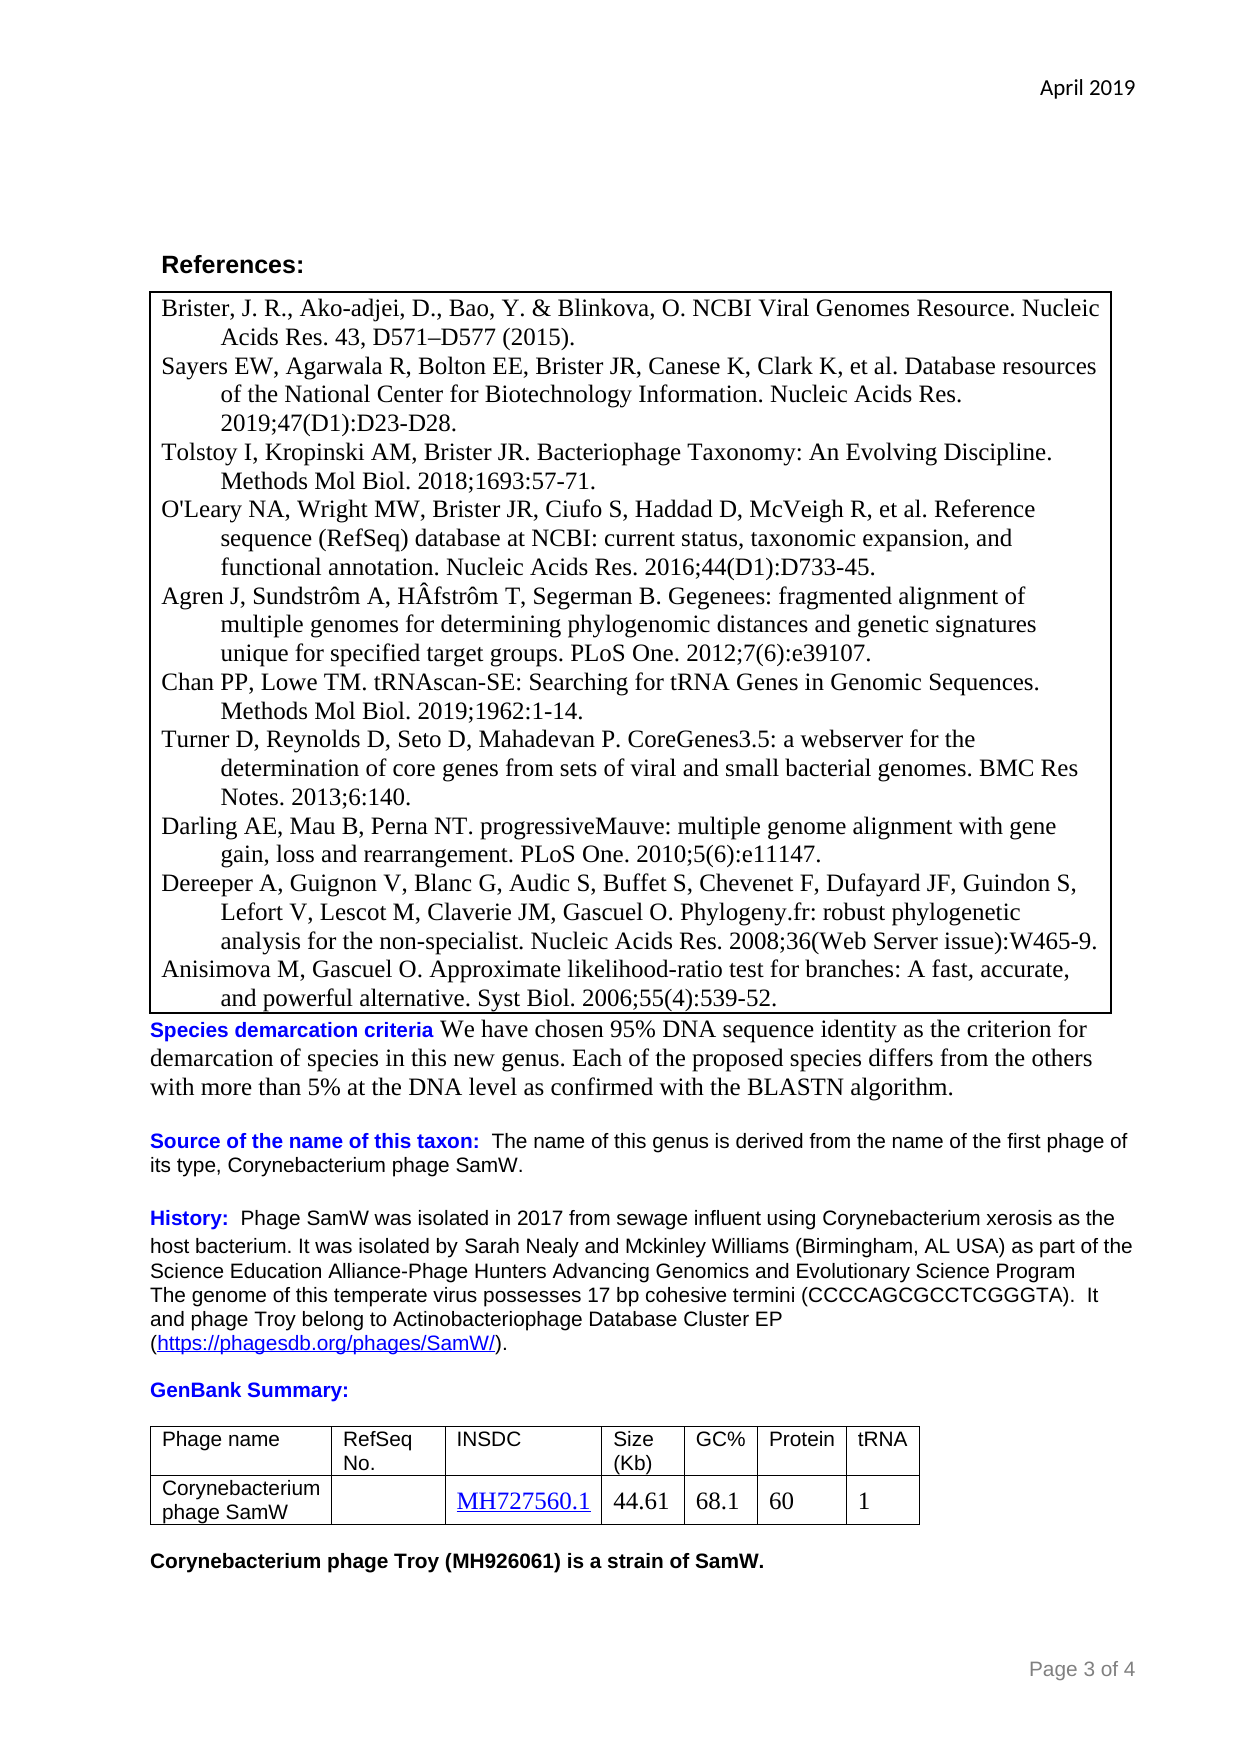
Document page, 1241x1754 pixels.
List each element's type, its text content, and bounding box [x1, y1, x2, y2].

table_header References: [150, 250, 1111, 291]
table_cell MH727560.1 [446, 1476, 601, 1524]
text The genome of this temperate virus possesses 17 bp cohesive termini (CCCCAGCGCCTCGGGTA). It and phage Troy belong to Actinobacteriophage Database Cluster EP (https://phagesdb.org/phages/SamW/). [150, 1282, 1135, 1354]
table_cell 60 [758, 1476, 846, 1524]
table_cell Brister, J. R., Ako-adjei, D., Bao, Y. & Blinkova, O. NCBI Viral Genomes Resource. Nucleic Acids Res. 43, D571–D577 (2015). Sayers EW, Agarwala R, Bolton EE, Brister JR, Canese K, Clark K, et al. Database resources of the National Center for Biotechnology Information. Nucleic Acids Res. 2019;47(D1):D23-D28. Tolstoy I, Kropinski AM, Brister JR. Bacteriophage Taxonomy: An Evolving Discipline. Methods Mol Biol. 2018;1693:57-71. O'Leary NA, Wright MW, Brister JR, Ciufo S, Haddad D, McVeigh R, et al. Reference sequence (RefSeq) database at NCBI: current status, taxonomic expansion, and functional annotation. Nucleic Acids Res. 2016;44(D1):D733-45. Agren J, Sundstrôm A, HÂfstrôm T, Segerman B. Gegenees: fragmented alignment of multiple genomes for determining phylogenomic distances and genetic signatures unique for specified target groups. PLoS One. 2012;7(6):e39107. Chan PP, Lowe TM. tRNAscan-SE: Searching for tRNA Genes in Genomic Sequences. Methods Mol Biol. 2019;1962:1-14. Turner D, Reynolds D, Seto D, Mahadevan P. CoreGenes3.5: a webserver for the determination of core genes from sets of viral and small bacterial genomes. BMC Res Notes. 2013;6:140. Darling AE, Mau B, Perna NT. progressiveMauve: multiple genome alignment with gene gain, loss and rearrangement. PLoS One. 2010;5(6):e11147. Dereeper A, Guignon V, Blanc G, Audic S, Buffet S, Chevenet F, Dufayard JF, Guindon S, Lefort V, Lescot M, Claverie JM, Gascuel O. Phylogeny.fr: robust phylogenetic analysis for the non-specialist. Nucleic Acids Res. 2008;36(Web Server issue):W465-9. Anisimova M, Gascuel O. Approximate likelihood-ratio test for branches: A fast, accurate, and powerful alternative. Syst Biol. 2006;55(4):539-52. [151, 293, 1110, 1012]
table_header Phage name [151, 1427, 331, 1475]
text Source of the name of this taxon: The name of this genus is derived from the name of the first phage of its type, Corynebacterium phage SamW. [150, 1129, 1135, 1177]
table_header Protein [758, 1427, 846, 1475]
text History: Phage SamW was isolated in 2017 from sewage influent using Corynebacterium xerosis as the host bacterium. It was isolated by Sarah Nealy and Mckinley Williams (Birmingham, AL USA) as part of the Science Education Alliance-Phage Hunters Advancing Genomics and Evolutionary Science Program [150, 1206, 1135, 1282]
table_header GC% [685, 1427, 757, 1475]
text Corynebacterium phage Troy (MH926061) is a strain of SamW. [150, 1549, 1135, 1573]
table_header Size (Kb) [602, 1427, 684, 1475]
text GenBank Summary: [150, 1378, 1135, 1402]
table_cell 1 [847, 1476, 919, 1524]
table_header INSDC [446, 1427, 601, 1475]
table_cell [332, 1476, 445, 1524]
table_cell Corynebacterium phage SamW [151, 1476, 331, 1524]
text Species demarcation criteria We have chosen 95% DNA sequence identity as the criterion for demarcation of species in this new genus. Each of the proposed species differs from the others with more than 5% at the DNA level as confirmed with the BLASTN algorithm. [150, 1014, 1135, 1100]
table_cell 44.61 [602, 1476, 684, 1524]
table_header RefSeq No. [332, 1427, 445, 1475]
table_cell 68.1 [685, 1476, 757, 1524]
table_header tRNA [847, 1427, 919, 1475]
